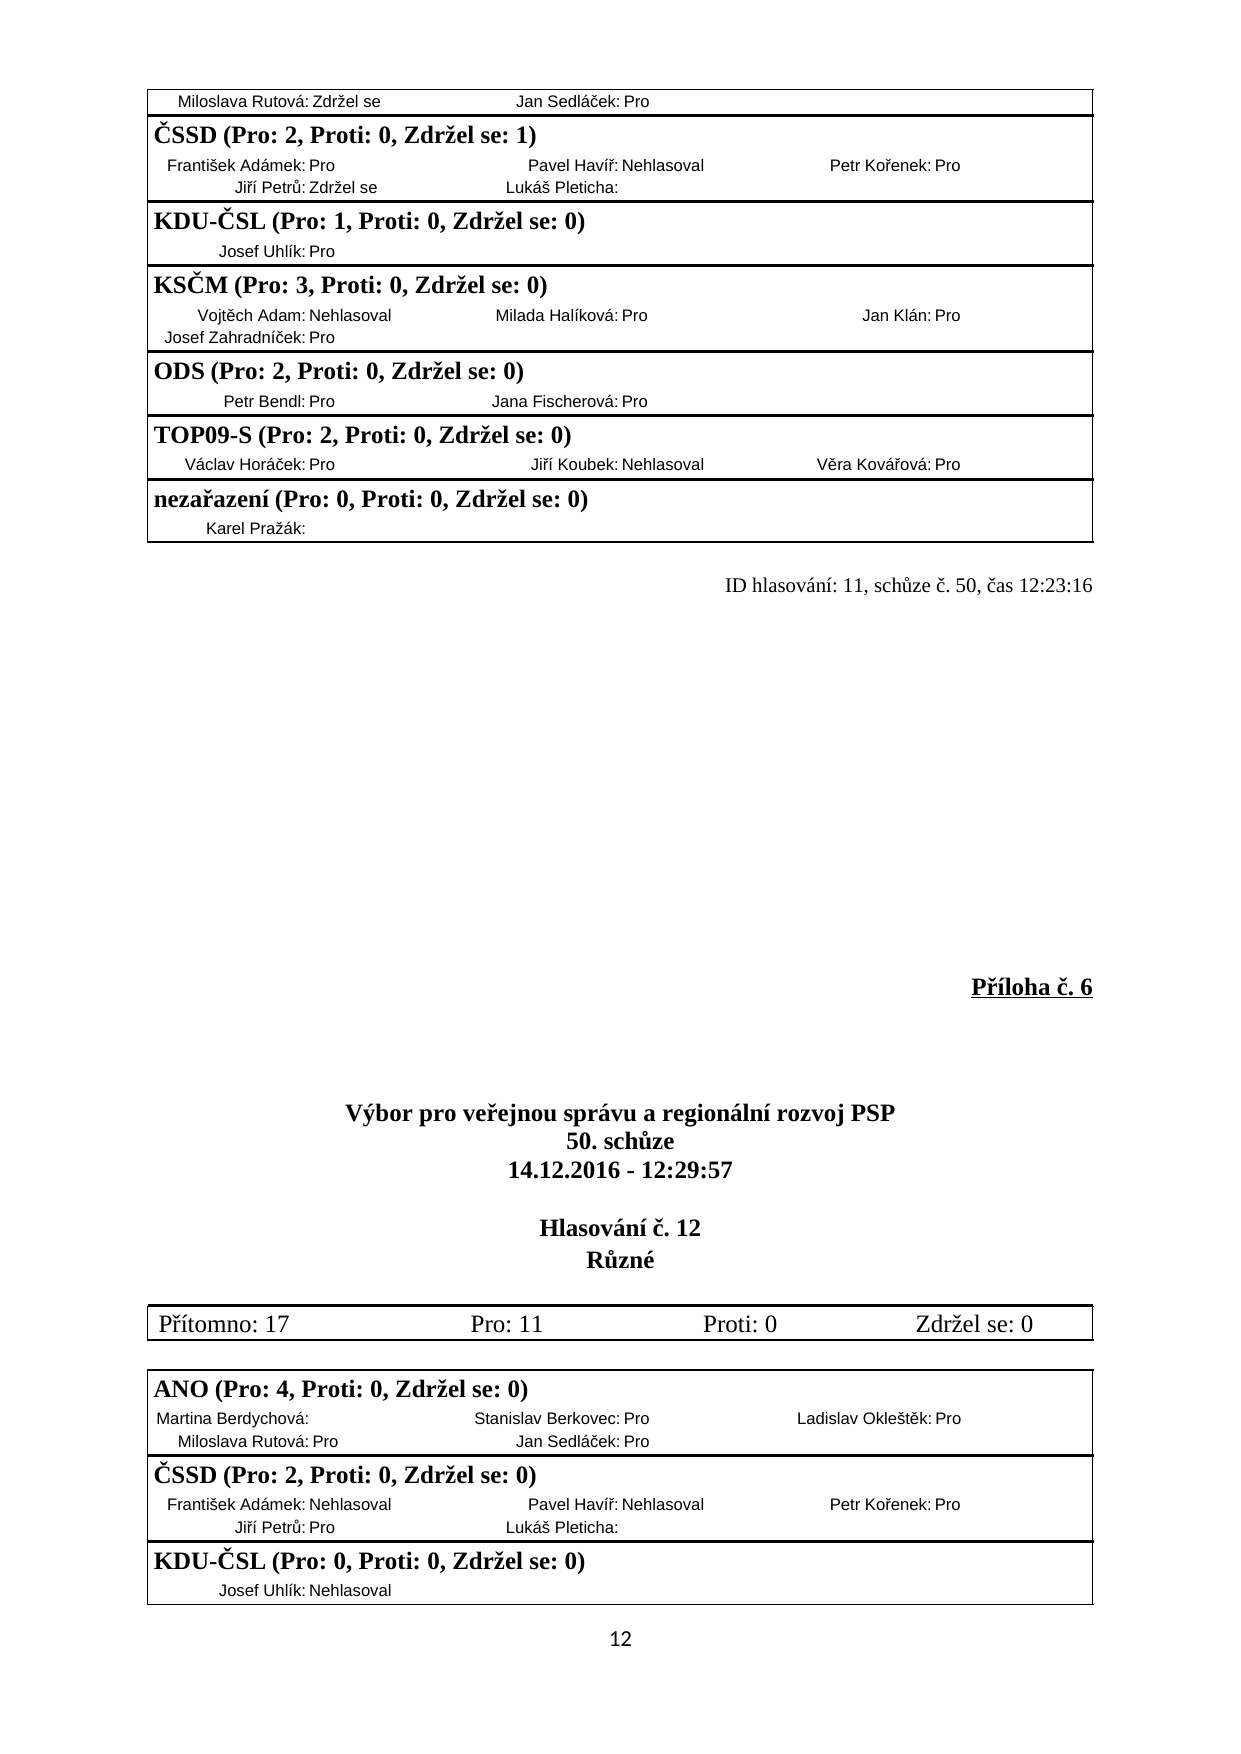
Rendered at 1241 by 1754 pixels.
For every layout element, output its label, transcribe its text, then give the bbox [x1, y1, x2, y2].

table_cell [148, 1406, 1092, 1454]
table_header [148, 417, 1092, 452]
table_cell [148, 1492, 1092, 1540]
table_cell [148, 516, 1092, 541]
table_cell [148, 388, 1092, 414]
text ID hlasování: 11, schůze č. 50, čas 12:23:16 [148, 543, 1093, 597]
table_cell [148, 452, 1092, 477]
table_header [148, 117, 1092, 152]
table_header Výbor pro veřejnou správu a regionální rozvoj PSP 50. schůze 14.12.2016 - 12:29:57 Hlasování č. 12 [148, 1096, 1093, 1243]
table_cell [148, 1578, 1092, 1604]
table_header [148, 481, 1092, 516]
table_header [148, 1457, 1092, 1492]
table_header [148, 1543, 1092, 1578]
table_cell [148, 153, 1092, 200]
table_cell [148, 239, 1092, 264]
table_header [148, 203, 1092, 238]
table_cell [148, 302, 1092, 350]
table_header [148, 267, 1092, 302]
table_header [148, 353, 1092, 388]
table_header [148, 1371, 1092, 1406]
table_header [148, 1307, 1092, 1339]
table_cell [148, 90, 1092, 114]
text Příloha č. 6 [148, 972, 1093, 1001]
table_cell Různé [148, 1243, 1093, 1275]
